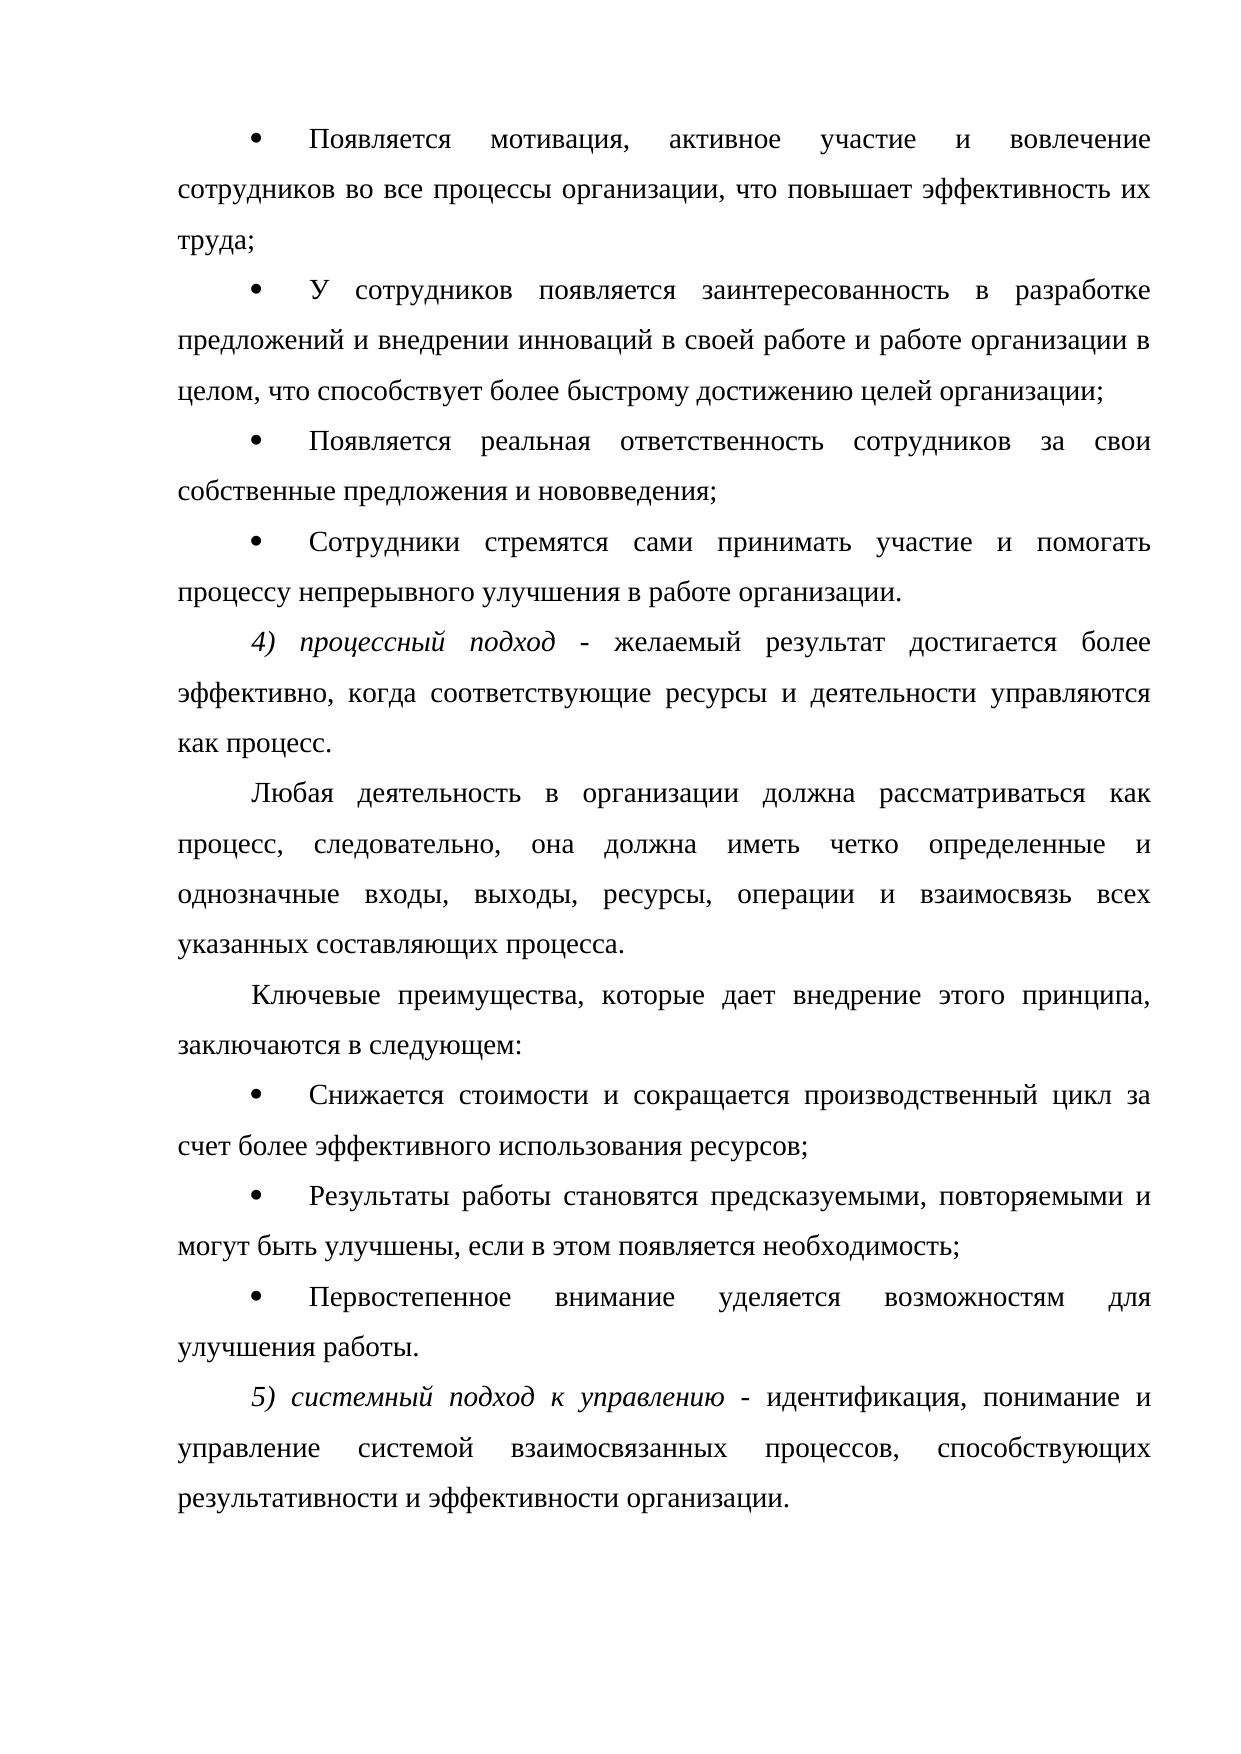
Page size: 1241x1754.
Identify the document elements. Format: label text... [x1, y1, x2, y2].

list У сотрудников появляется заинтересованность в разработке предложений и внедрении инноваций в своей работе и работе организации в целом, что способствует более быстрому достижению целей организации; [177, 272, 1152, 406]
text 4) процессный подход - желаемый результат достигается более эффективно, когда соответствующие ресурсы и деятельности управляются как процесс. [177, 624, 1152, 759]
text 5) системный подход к управлению - идентификация, понимание и управление системой взаимосвязанных процессов, способствующих результативности и эффективности организации. [177, 1379, 1152, 1514]
text Ключевые преимущества, которые дает внедрение этого принципа, заключаются в следующем: [177, 977, 1152, 1061]
list Первостепенное внимание уделяется возможностям для улучшения работы. [177, 1279, 1152, 1363]
list Появляется реальная ответственность сотрудников за свои собственные предложения и нововведения; [177, 423, 1152, 507]
list Снижается стоимости и сокращается производственный цикл за счет более эффективного использования ресурсов; [177, 1077, 1152, 1161]
list Появляется мотивация, активное участие и вовлечение сотрудников во все процессы организации, что повышает эффективность их труда; [177, 121, 1152, 255]
list Сотрудники стремятся сами принимать участие и помогать процессу непрерывного улучшения в работе организации. [177, 524, 1152, 608]
list Результаты работы становятся предсказуемыми, повторяемыми и могут быть улучшены, если в этом появляется необходимость; [177, 1178, 1152, 1262]
text Любая деятельность в организации должна рассматриваться как процесс, следовательно, она должна иметь четко определенные и однозначные входы, выходы, ресурсы, операции и взаимосвязь всех указанных составляющих процесса. [177, 776, 1152, 960]
